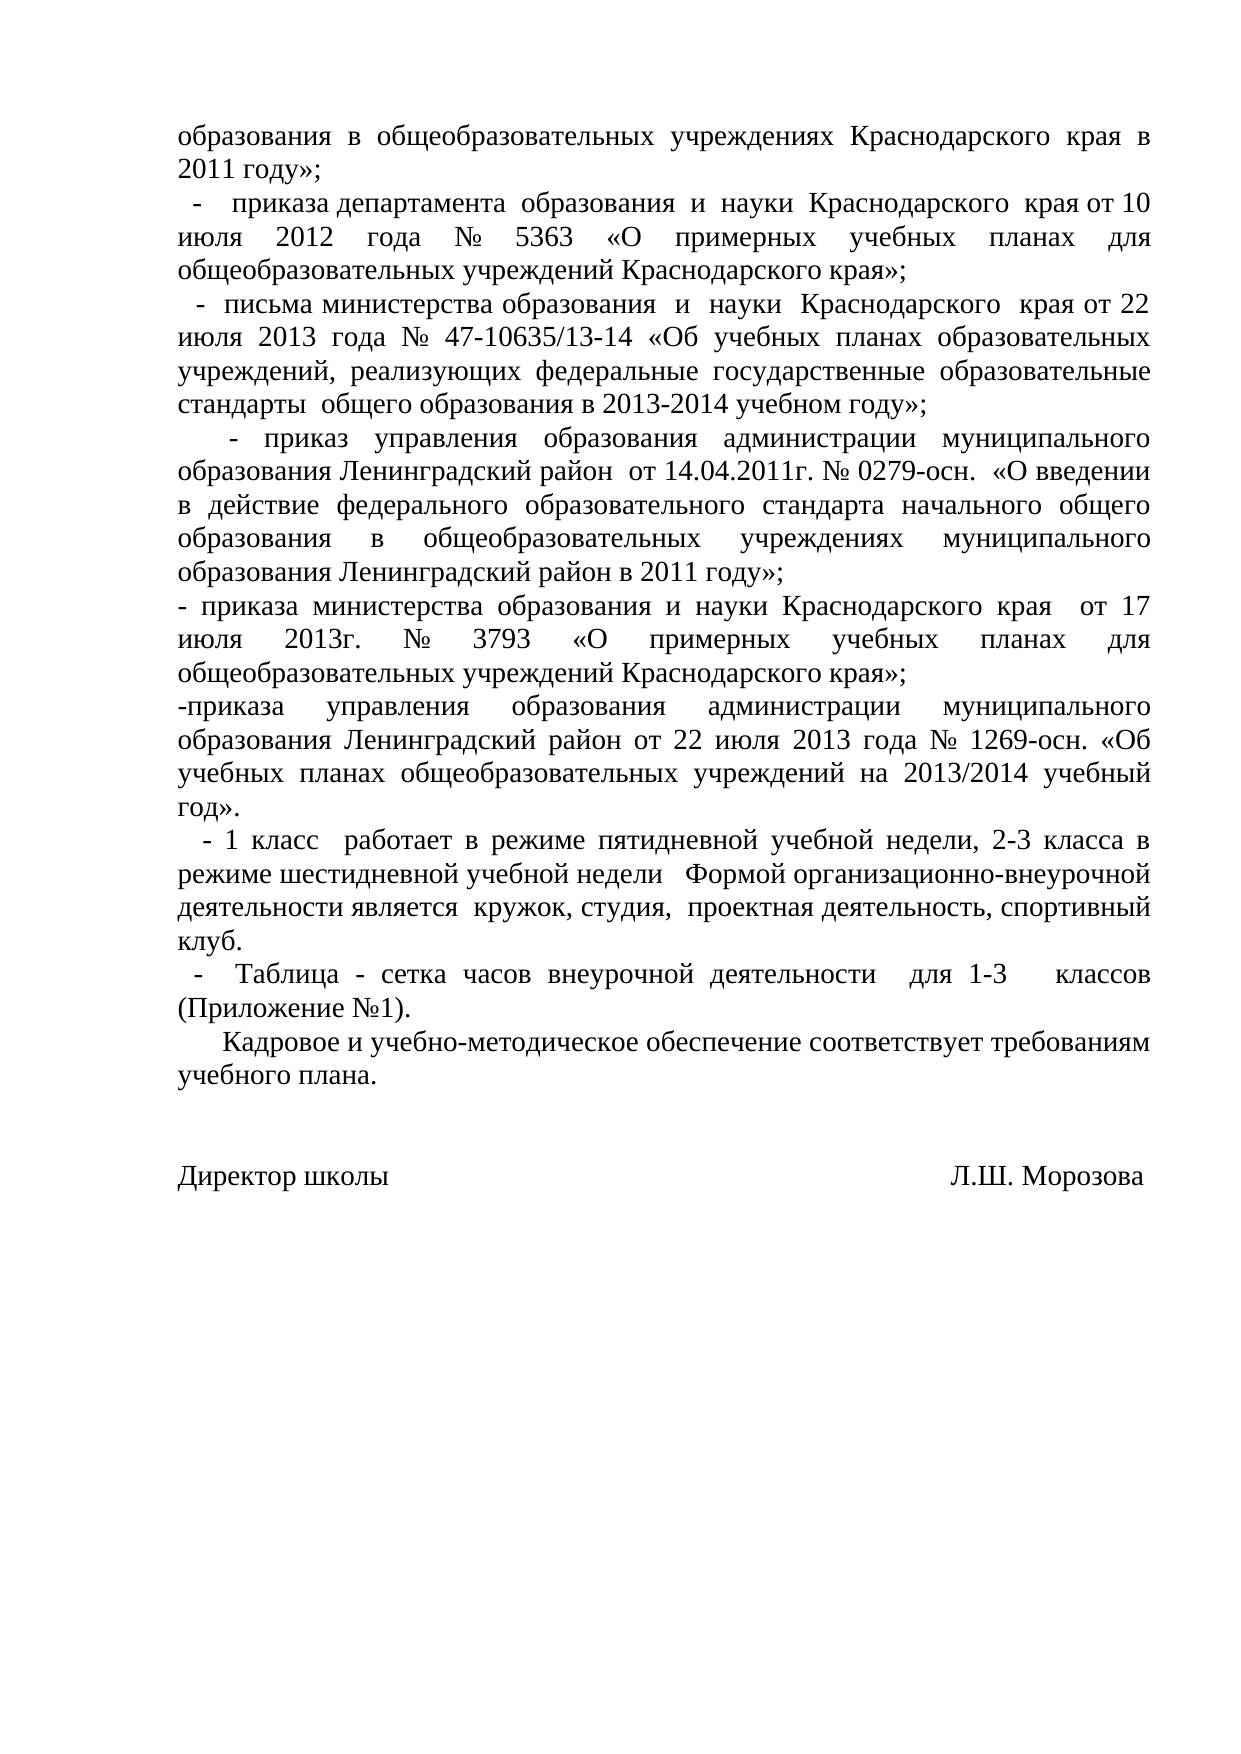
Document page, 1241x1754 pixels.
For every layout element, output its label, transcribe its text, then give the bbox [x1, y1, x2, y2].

text - приказа министерства образования и науки Краснодарского края от 17 июля 2013г. № 3793 «О примерных учебных планах для общеобразовательных учреждений Краснодарского края»; [177, 588, 1152, 688]
text - приказ управления образования администрации муниципального образования Ленинградский район от 14.04.2011г. № 0279-осн. «О введении в действие федерального образовательного стандарта начального общего образования в общеобразовательных учреждениях муниципального образования Ленинградский район в 2011 году»; [177, 420, 1152, 588]
text - 1 класс работает в режиме пятидневной учебной недели, 2-3 класса в режиме шестидневной учебной недели Формой организационно-внеурочной деятельности является кружок, студия, проектная деятельность, спортивный клуб. [177, 822, 1152, 957]
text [177, 118, 1152, 185]
text Кадровое и учебно-методическое обеспечение соответствует требованиям учебного плана. [177, 1024, 1152, 1091]
text -приказа управления образования администрации муниципального образования Ленинградский район от 22 июля 2013 года № 1269-осн. «Об учебных планах общеобразовательных учреждений на 2013/2014 учебный год». [177, 688, 1152, 822]
text - приказа департамента образования и науки Краснодарского края от 10 июля 2012 года № 5363 «О примерных учебных планах для общеобразовательных учреждений Краснодарского края»; [177, 185, 1152, 286]
text - Таблица - сетка часов внеурочной деятельности для 1-3 классов (Приложение №1). [177, 957, 1152, 1024]
text Директор школы Л.Ш. Морозова [177, 1158, 1152, 1191]
text - письма министерства образования и науки Краснодарского края от 22 июля 2013 года № 47-10635/13-14 «Об учебных планах образовательных учреждений, реализующих федеральные государственные образовательные стандарты общего образования в 2013-2014 учебном году»; [177, 286, 1152, 420]
